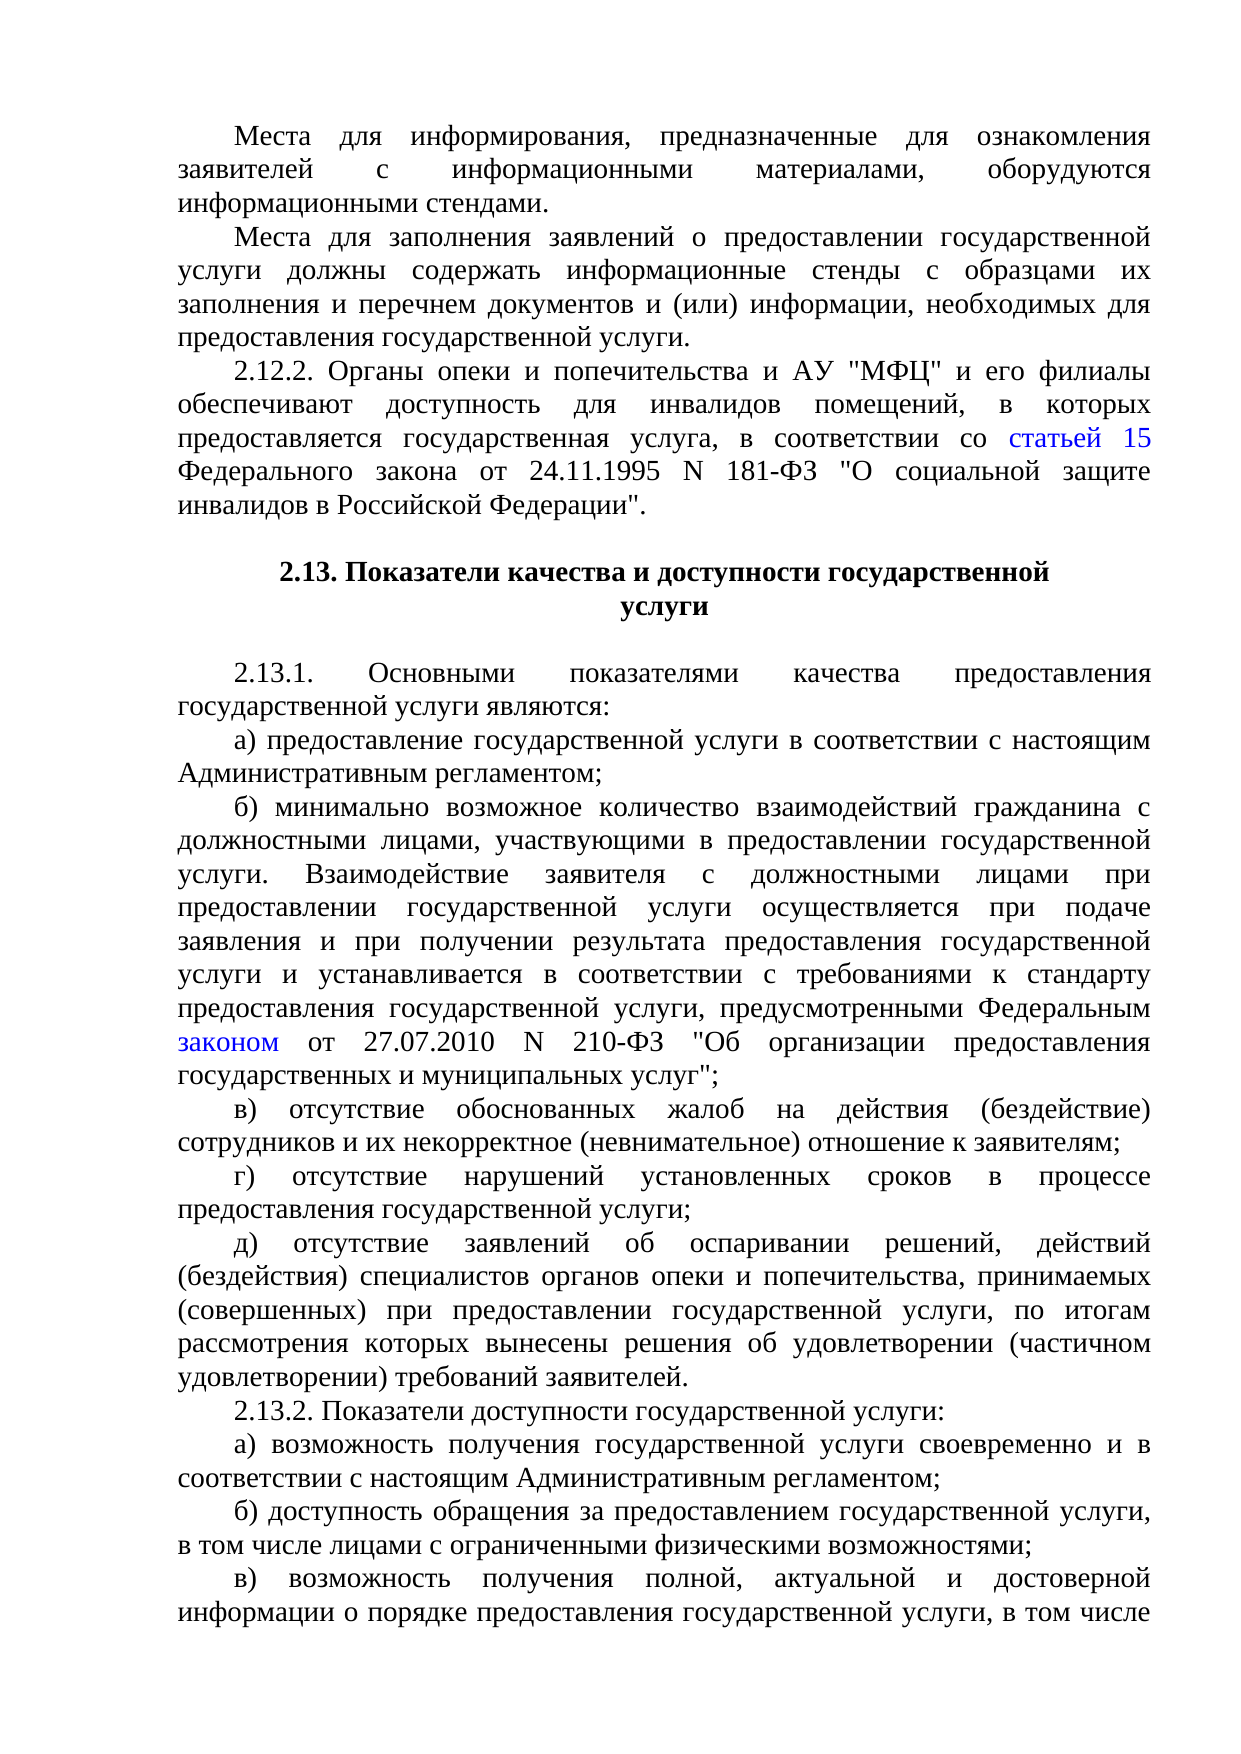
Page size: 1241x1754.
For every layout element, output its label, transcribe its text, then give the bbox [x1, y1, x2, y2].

text 2.12.2. Органы опеки и попечительства и АУ "МФЦ" и его филиалы обеспечивают доступность для инвалидов помещений, в которых предоставляется государственная услуга, в соответствии со статьей 15 Федерального закона от 24.11.1995 N 181-ФЗ "О социальной защите инвалидов в Российской Федерации". [177, 353, 1152, 521]
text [177, 1560, 1152, 1627]
title 2.13. Показатели качества и доступности государственной [177, 554, 1152, 588]
text а) предоставление государственной услуги в соответствии с настоящим Административным регламентом; [177, 722, 1152, 789]
text Места для заполнения заявлений о предоставлении государственной услуги должны содержать информационные стенды с образцами их заполнения и перечнем документов и (или) информации, необходимых для предоставления государственной услуги. [177, 219, 1152, 353]
text б) доступность обращения за предоставлением государственной услуги, в том числе лицами с ограниченными физическими возможностями; [177, 1493, 1152, 1560]
text д) отсутствие заявлений об оспаривании решений, действий (бездействия) специалистов органов опеки и попечительства, принимаемых (совершенных) при предоставлении государственной услуги, по итогам рассмотрения которых вынесены решения об удовлетворении (частичном удовлетворении) требований заявителей. [177, 1225, 1152, 1393]
text 2.13.1. Основными показателями качества предоставления государственной услуги являются: [177, 655, 1152, 722]
text а) возможность получения государственной услуги своевременно и в соответствии с настоящим Административным регламентом; [177, 1426, 1152, 1493]
text Места для информирования, предназначенные для ознакомления заявителей с информационными материалами, оборудуются информационными стендами. [177, 118, 1152, 219]
text в) отсутствие обоснованных жалоб на действия (бездействие) сотрудников и их некорректное (невнимательное) отношение к заявителям; [177, 1091, 1152, 1158]
text б) минимально возможное количество взаимодействий гражданина с должностными лицами, участвующими в предоставлении государственной услуги. Взаимодействие заявителя с должностными лицами при предоставлении государственной услуги осуществляется при подаче заявления и при получении результата предоставления государственной услуги и устанавливается в соответствии с требованиями к стандарту предоставления государственной услуги, предусмотренными Федеральным законом от 27.07.2010 N 210-ФЗ "Об организации предоставления государственных и муниципальных услуг"; [177, 789, 1152, 1091]
text г) отсутствие нарушений установленных сроков в процессе предоставления государственной услуги; [177, 1158, 1152, 1225]
text 2.13.2. Показатели доступности государственной услуги: [177, 1393, 1152, 1426]
title услуги [177, 588, 1152, 621]
